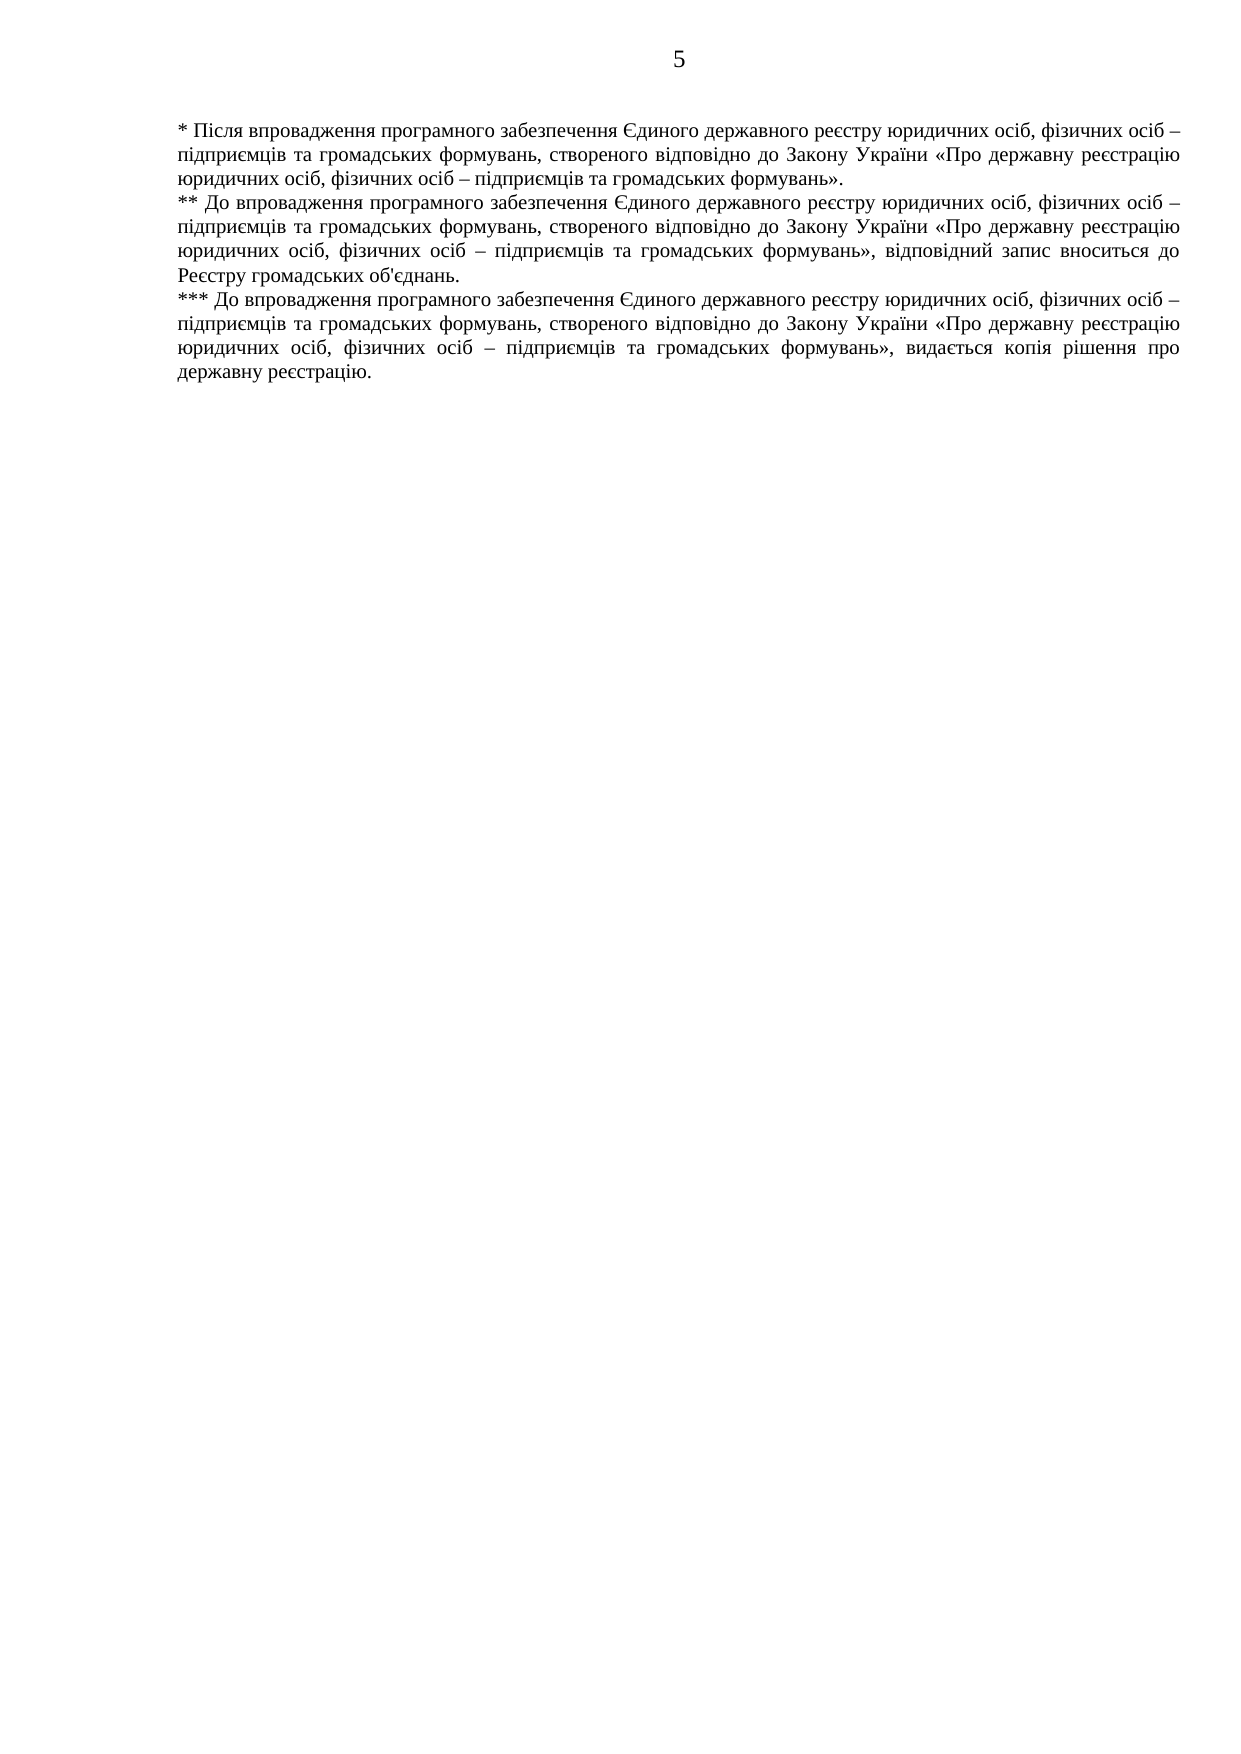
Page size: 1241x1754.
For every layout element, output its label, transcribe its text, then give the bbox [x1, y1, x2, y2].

text * Після впровадження програмного забезпечення Єдиного державного реєстру юридичних осіб, фізичних осіб – підприємців та громадських формувань, створеного відповідно до Закону України «Про державну реєстрацію юридичних осіб, фізичних осіб – підприємців та громадських формувань». [177, 118, 1181, 190]
text *** До впровадження програмного забезпечення Єдиного державного реєстру юридичних осіб, фізичних осіб – підприємців та громадських формувань, створеного відповідно до Закону України «Про державну реєстрацію юридичних осіб, фізичних осіб – підприємців та громадських формувань», видається копія рішення про державну реєстрацію. [177, 287, 1181, 383]
text ** До впровадження програмного забезпечення Єдиного державного реєстру юридичних осіб, фізичних осіб – підприємців та громадських формувань, створеного відповідно до Закону України «Про державну реєстрацію юридичних осіб, фізичних осіб – підприємців та громадських формувань», відповідний запис вноситься до Реєстру громадських об'єднань. [177, 190, 1181, 287]
